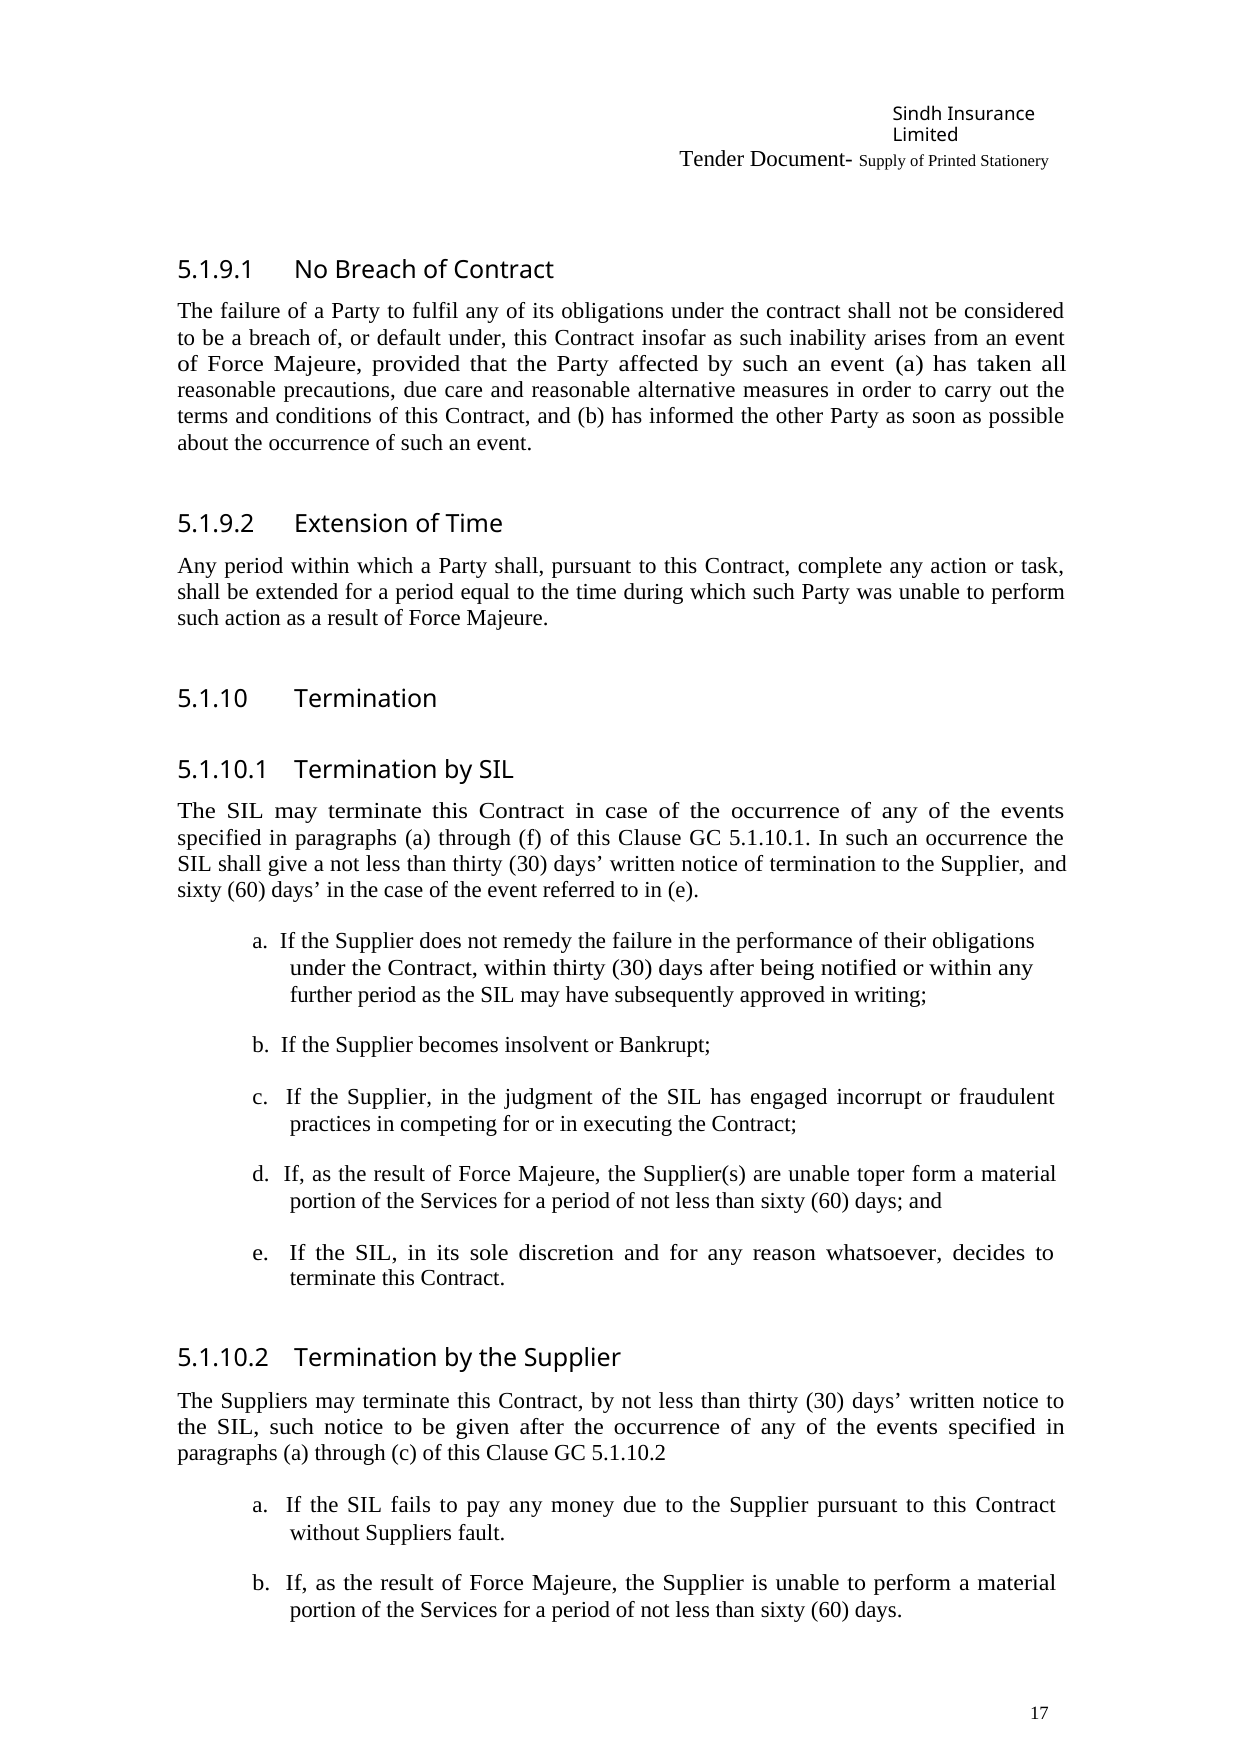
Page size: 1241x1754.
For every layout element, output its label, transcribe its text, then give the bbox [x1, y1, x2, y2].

text Tender Document- Supply of Printed Stationery [679, 149, 1090, 171]
text 5.1.10.2 Termination by the Supplier [177, 1344, 1090, 1373]
text 17 [1030, 1702, 1090, 1724]
text The failure of a Party to fulfil any of its obligations under the contract shall not be considered to be a breach of, or default under, this Contract insofar as such inability arises from an event of Force Majeure, provided that the Party affected by such an event (a) has taken all reasonable precautions, due care and reasonable alternative measures in order to carry out the terms and conditions of this Contract, and (b) has informed the other Party as soon as possible about the occurrence of such an event. [177, 298, 1067, 455]
text The SIL may terminate this Contract in case of the occurrence of any of the events specified in paragraphs (a) through (f) of this Clause GC 5.1.10.1. In such an occurrence the SIL shall give a not less than thirty (30) days’ written notice of termination to the Supplier, and sixty (60) days’ in the case of the event referred to in (e). [177, 798, 1067, 903]
text 5.1.10 Termination [177, 685, 1090, 713]
text 5.1.9.2 Extension of Time [177, 509, 1090, 538]
text d. If, as the result of Force Majeure, the Supplier(s) are unable toper form a material portion of the Services for a period of not less than sixty (60) days; and [252, 1160, 1066, 1214]
text 5.1.9.1 No Breach of Contract [177, 255, 1090, 284]
text a. If the Supplier does not remedy the failure in the performance of their obligations under the Contract, within thirty (30) days after being notified or within any further period as the SIL may have subsequently approved in writing; [252, 926, 1067, 1008]
text Sindh Insurance Limited [892, 103, 1090, 146]
text c. If the Supplier, in the judgment of the SIL has engaged incorrupt or fraudulent practices in competing for or in executing the Contract; [252, 1083, 1066, 1137]
text b. If, as the result of Force Majeure, the Supplier is unable to perform a material portion of the Services for a period of not less than sixty (60) days. [252, 1568, 1066, 1622]
text b. If the Supplier becomes insolvent or Bankrupt; [252, 1031, 1090, 1057]
text a. If the SIL fails to pay any money due to the Supplier pursuant to this Contract without Suppliers fault. [252, 1491, 1067, 1545]
text e. If the SIL, in its sole discretion and for any reason whatsoever, decides to terminate this Contract. [252, 1241, 1067, 1291]
text The Suppliers may terminate this Contract, by not less than thirty (30) days’ written notice to the SIL, such notice to be given after the occurrence of any of the events specified in paragraphs (a) through (c) of this Clause GC 5.1.10.2 [177, 1388, 1066, 1466]
text 5.1.10.1 Termination by SIL [177, 756, 1090, 784]
text Any period within which a Party shall, pursuant to this Contract, complete any action or task, shall be extended for a period equal to the time during which such Party was unable to perform such action as a result of Force Majeure. [177, 552, 1067, 630]
